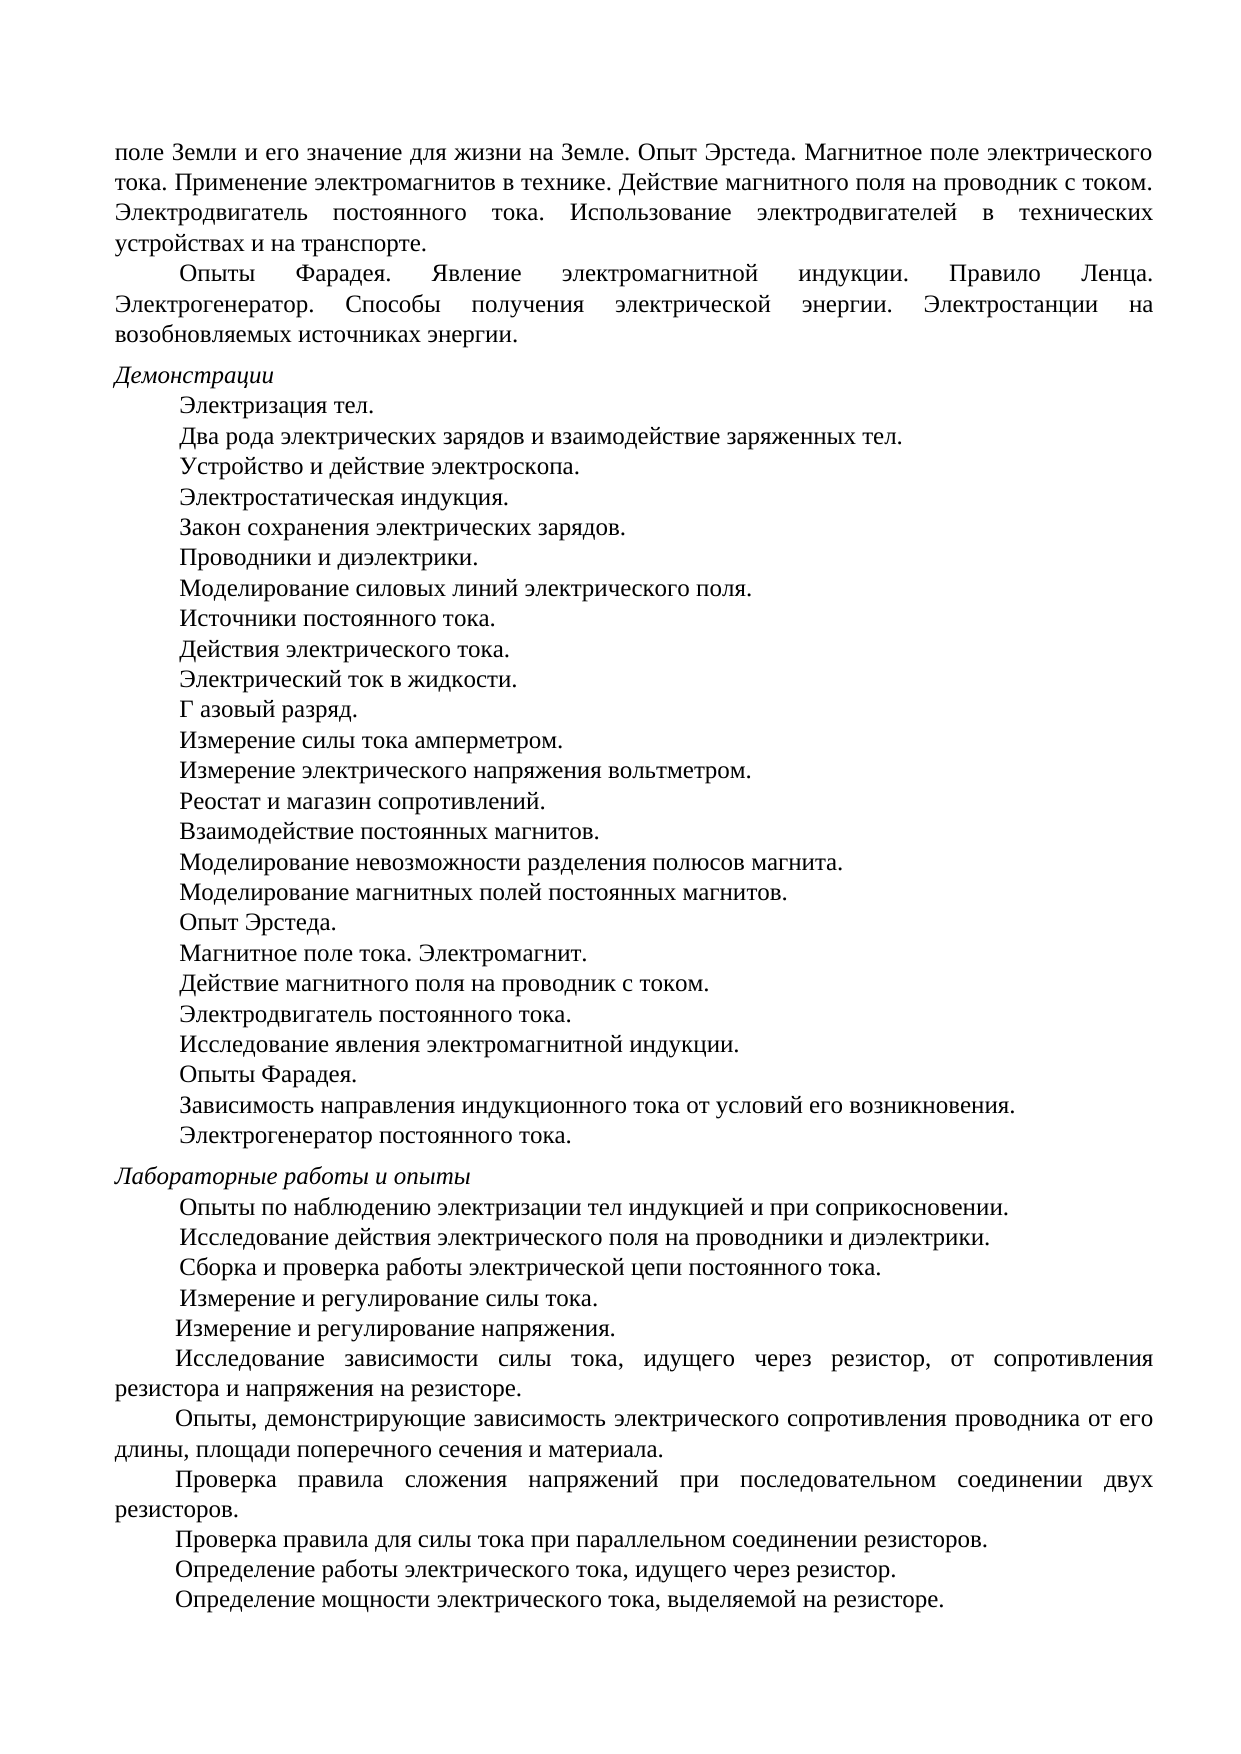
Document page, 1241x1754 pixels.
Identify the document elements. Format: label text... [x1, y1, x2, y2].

text Опыты, демонстрирующие зависимость электрического сопротивления проводника от его длины, площади поперечного сечения и материала. [114, 1403, 1154, 1462]
text Опыты Фарадея. Явление электромагнитной индукции. Правило Ленца. Электрогенератор. Способы получения электрической энергии. Электростанции на возобновляемых источниках энергии. [114, 258, 1154, 348]
text Г азовый разряд. [114, 694, 1154, 723]
text Измерение и регулирование силы тока. [114, 1283, 1154, 1312]
text Измерение силы тока амперметром. [114, 725, 1154, 754]
text Определение мощности электрического тока, выделяемой на резисторе. [114, 1584, 1154, 1613]
text Опыты по наблюдению электризации тел индукцией и при соприкосновении. [114, 1192, 1154, 1220]
text Исследование зависимости силы тока, идущего через резистор, от сопротивления резистора и напряжения на резисторе. [114, 1343, 1154, 1402]
text Моделирование силовых линий электрического поля. [114, 573, 1154, 602]
text Измерение и регулирование напряжения. [114, 1313, 1154, 1342]
text Измерение электрического напряжения вольтметром. [114, 755, 1154, 784]
text Проводники и диэлектрики. [114, 542, 1154, 571]
text Реостат и магазин сопротивлений. [114, 786, 1154, 814]
text Электрический ток в жидкости. [114, 664, 1154, 693]
text Опыты Фарадея. [114, 1059, 1154, 1088]
text Взаимодействие постоянных магнитов. [114, 816, 1154, 845]
text Электрогенератор постоянного тока. [114, 1120, 1154, 1149]
text Действия электрического тока. [114, 634, 1154, 662]
text Проверка правила сложения напряжений при последовательном соединении двух резисторов. [114, 1464, 1154, 1523]
text Два рода электрических зарядов и взаимодействие заряженных тел. [114, 421, 1154, 449]
text Определение работы электрического тока, идущего через резистор. [114, 1554, 1154, 1583]
text Проверка правила для силы тока при параллельном соединении резисторов. [114, 1524, 1154, 1553]
text Электростатическая индукция. [114, 482, 1154, 510]
text Исследование явления электромагнитной индукции. [114, 1029, 1154, 1058]
text Закон сохранения электрических зарядов. [114, 512, 1154, 541]
text Источники постоянного тока. [114, 603, 1154, 632]
text Зависимость направления индукционного тока от условий его возникновения. [114, 1090, 1154, 1119]
text Устройство и действие электроскопа. [114, 451, 1154, 480]
text Электризация тел. [114, 390, 1154, 419]
text Демонстрации [114, 360, 1154, 389]
text Действие магнитного поля на проводник с током. [114, 968, 1154, 997]
text Магнитное поле тока. Электромагнит. [114, 938, 1154, 967]
text Исследование действия электрического поля на проводники и диэлектрики. [114, 1222, 1154, 1251]
text Моделирование магнитных полей постоянных магнитов. [114, 877, 1154, 906]
text Моделирование невозможности разделения полюсов магнита. [114, 847, 1154, 875]
text Сборка и проверка работы электрической цепи постоянного тока. [114, 1252, 1154, 1281]
text Опыт Эрстеда. [114, 907, 1154, 936]
text Лабораторные работы и опыты [114, 1161, 1154, 1190]
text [114, 137, 1154, 257]
text Электродвигатель постоянного тока. [114, 999, 1154, 1027]
